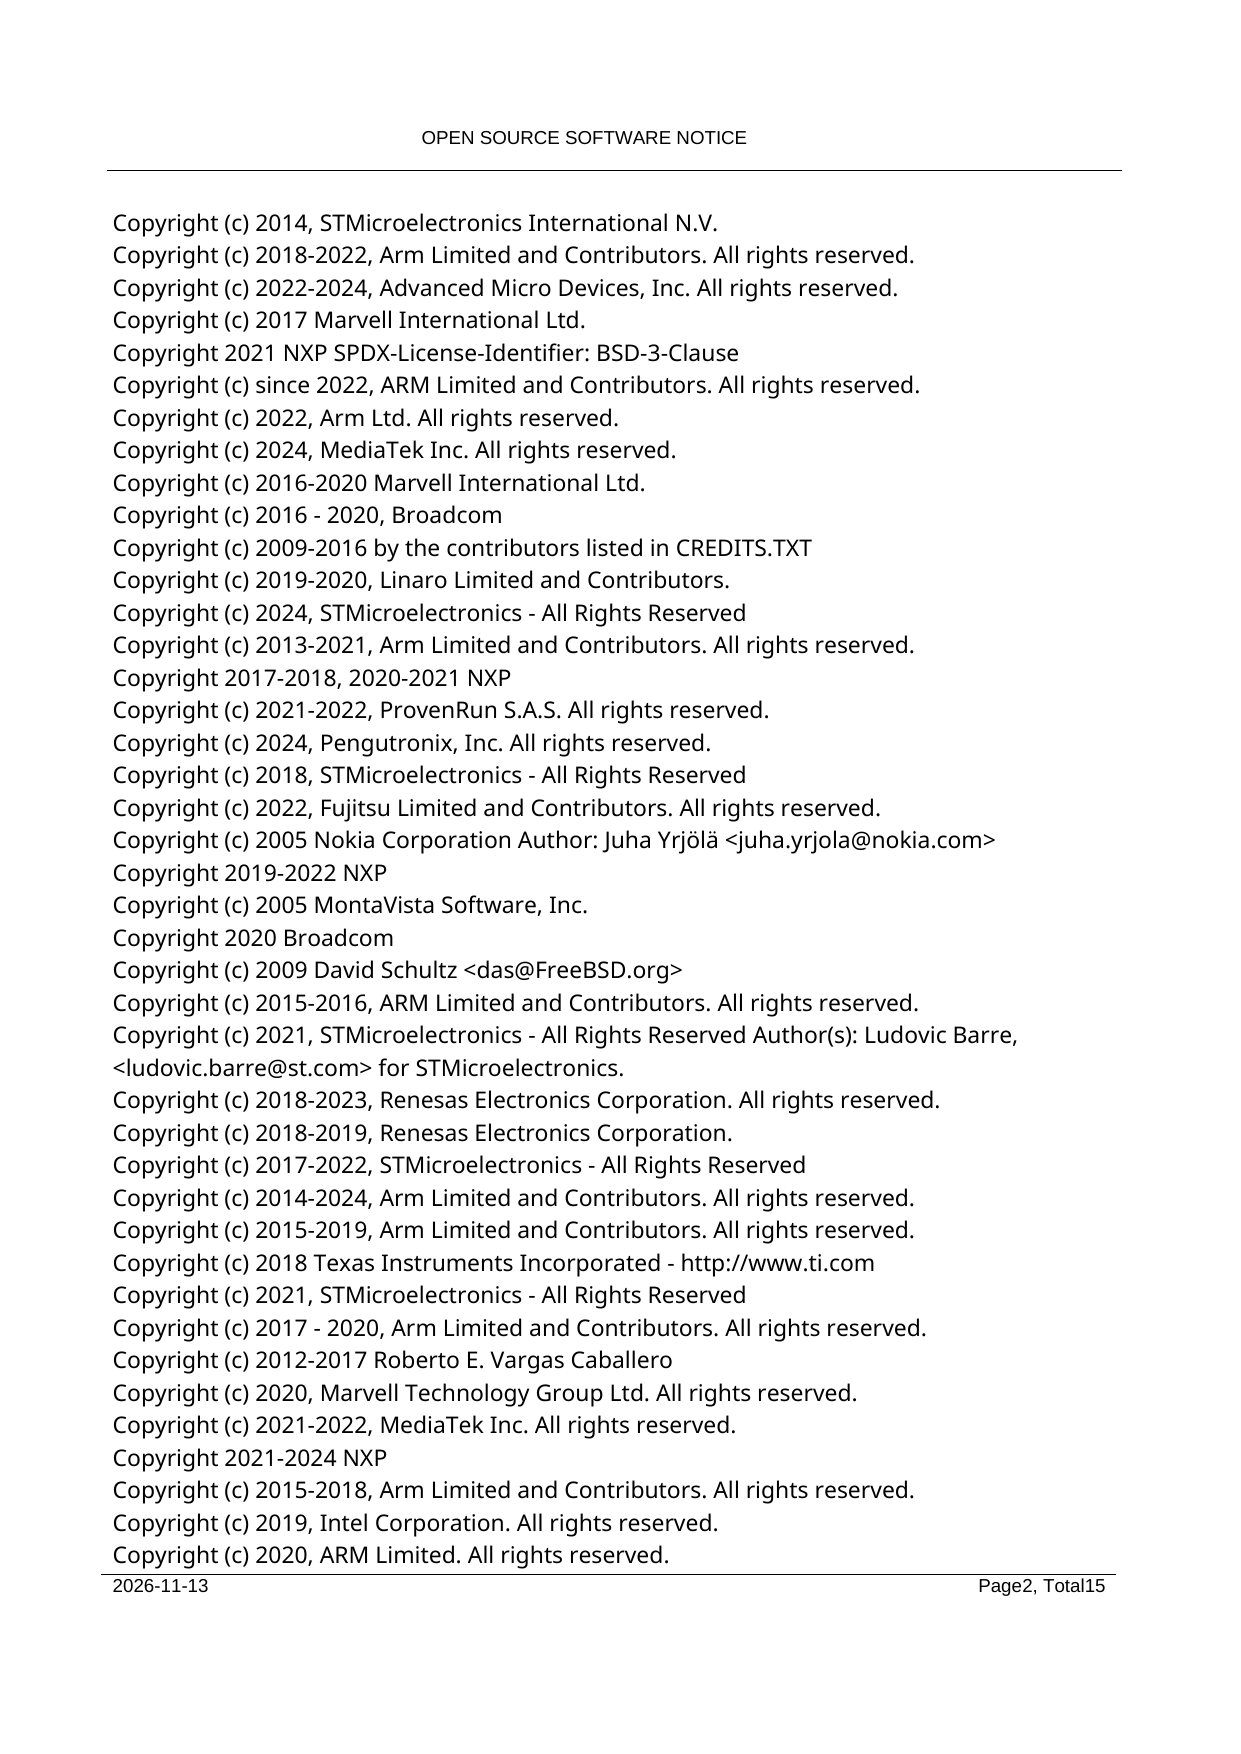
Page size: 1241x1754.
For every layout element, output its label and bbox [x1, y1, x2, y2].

text [112, 206, 1128, 1571]
